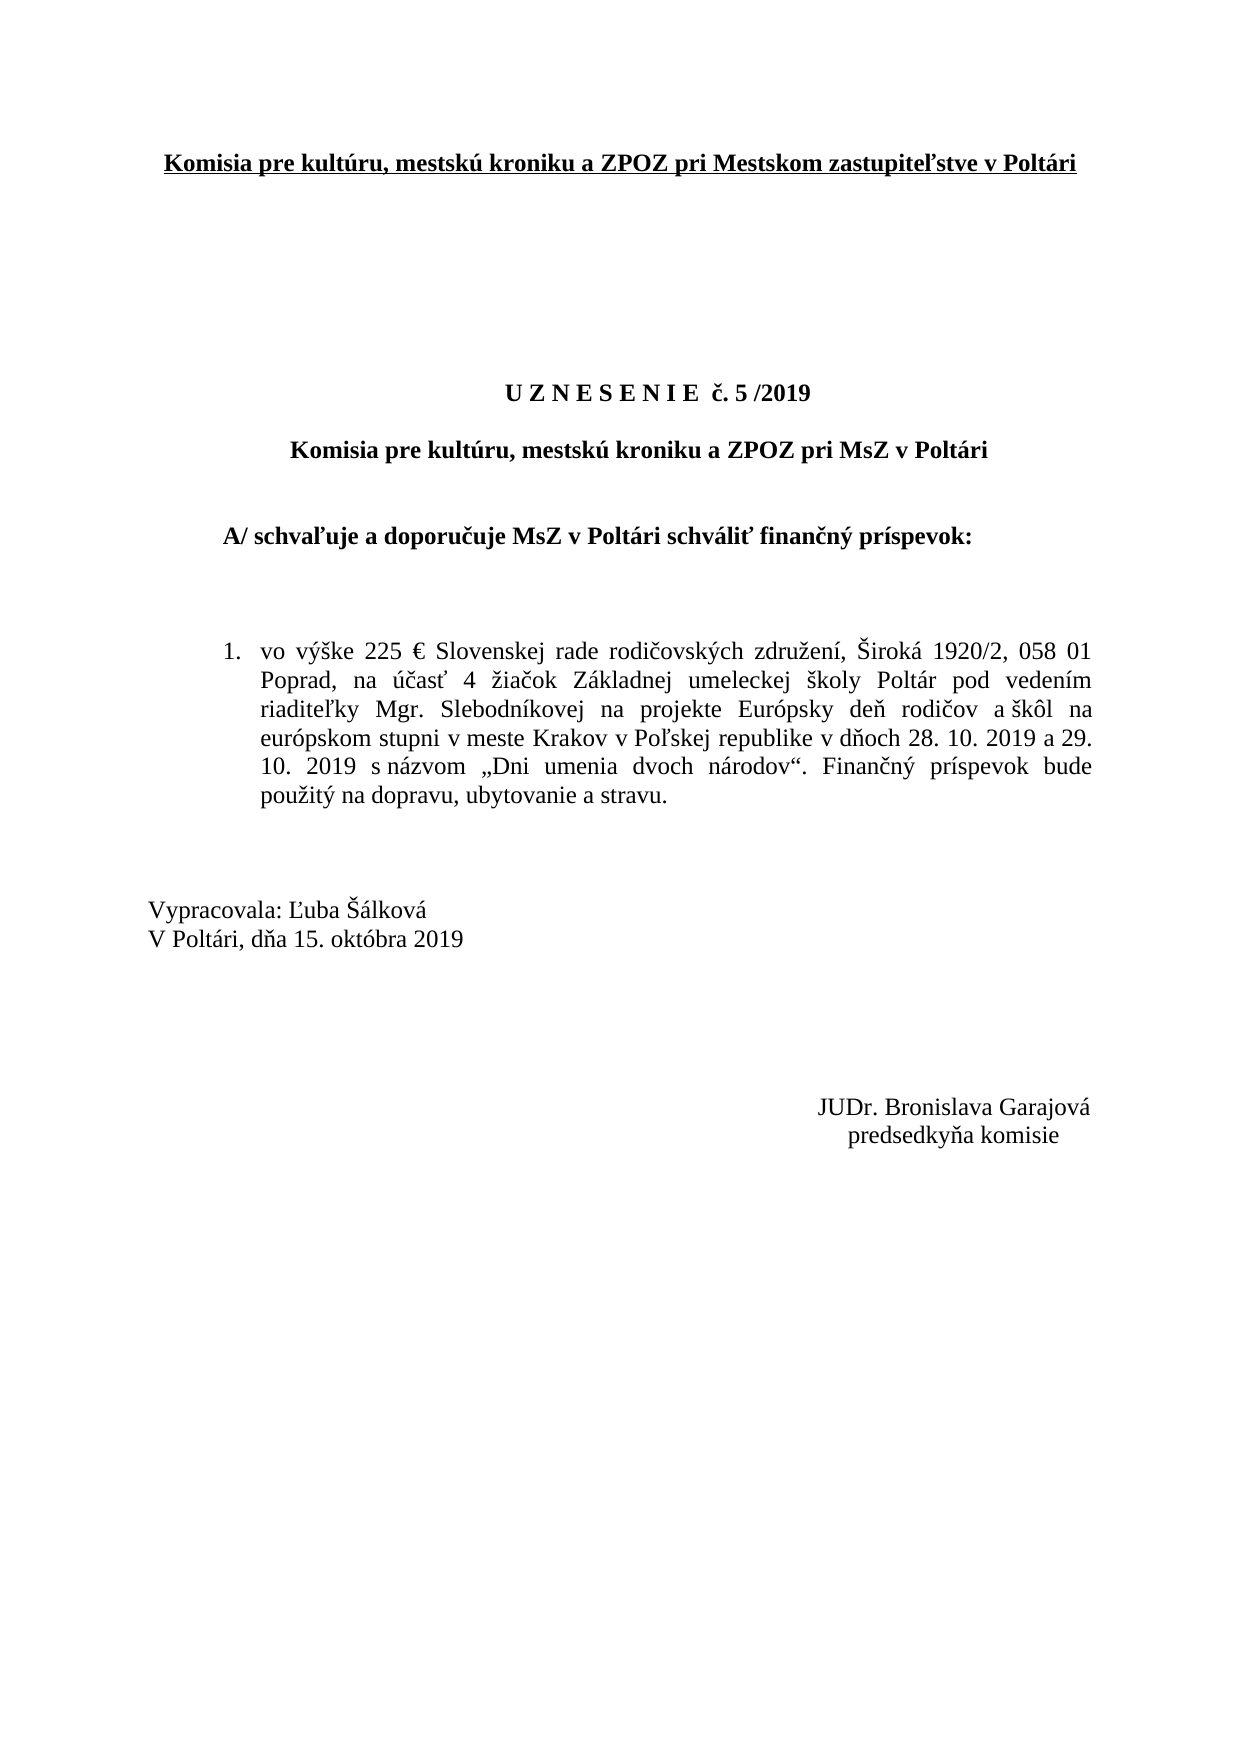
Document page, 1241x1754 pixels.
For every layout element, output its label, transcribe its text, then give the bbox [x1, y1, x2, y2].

list U Z N E S E N I E č. 5 /2019 [223, 378, 1093, 406]
list predsedkyňa komisie [223, 1120, 1093, 1149]
text Vypracovala: Ľuba Šálková [148, 895, 1093, 924]
text V Poltári, dňa 15. októbra 2019 [148, 924, 1093, 953]
list vo výške 225 € Slovenskej rade rodičovských združení, Široká 1920/2, 058 01 Poprad, na účasť 4 žiačok Základnej umeleckej školy Poltár pod vedením riaditeľky Mgr. Slebodníkovej na projekte Európsky deň rodičov a škôl na európskom stupni v meste Krakov v Poľskej republike v dňoch 28. 10. 2019 a 29. 10. 2019 s názvom „Dni umenia dvoch národov“. Finančný príspevok bude použitý na dopravu, ubytovanie a stravu. [223, 636, 1093, 809]
text Komisia pre kultúru, mestskú kroniku a ZPOZ pri MsZ v Poltári [185, 435, 1093, 464]
list JUDr. Bronislava Garajová [223, 1092, 1093, 1120]
text Komisia pre kultúru, mestskú kroniku a ZPOZ pri Mestskom zastupiteľstve v Poltári [148, 148, 1093, 176]
list A/ schvaľuje a doporučuje MsZ v Poltári schváliť finančný príspevok: [223, 521, 1093, 550]
